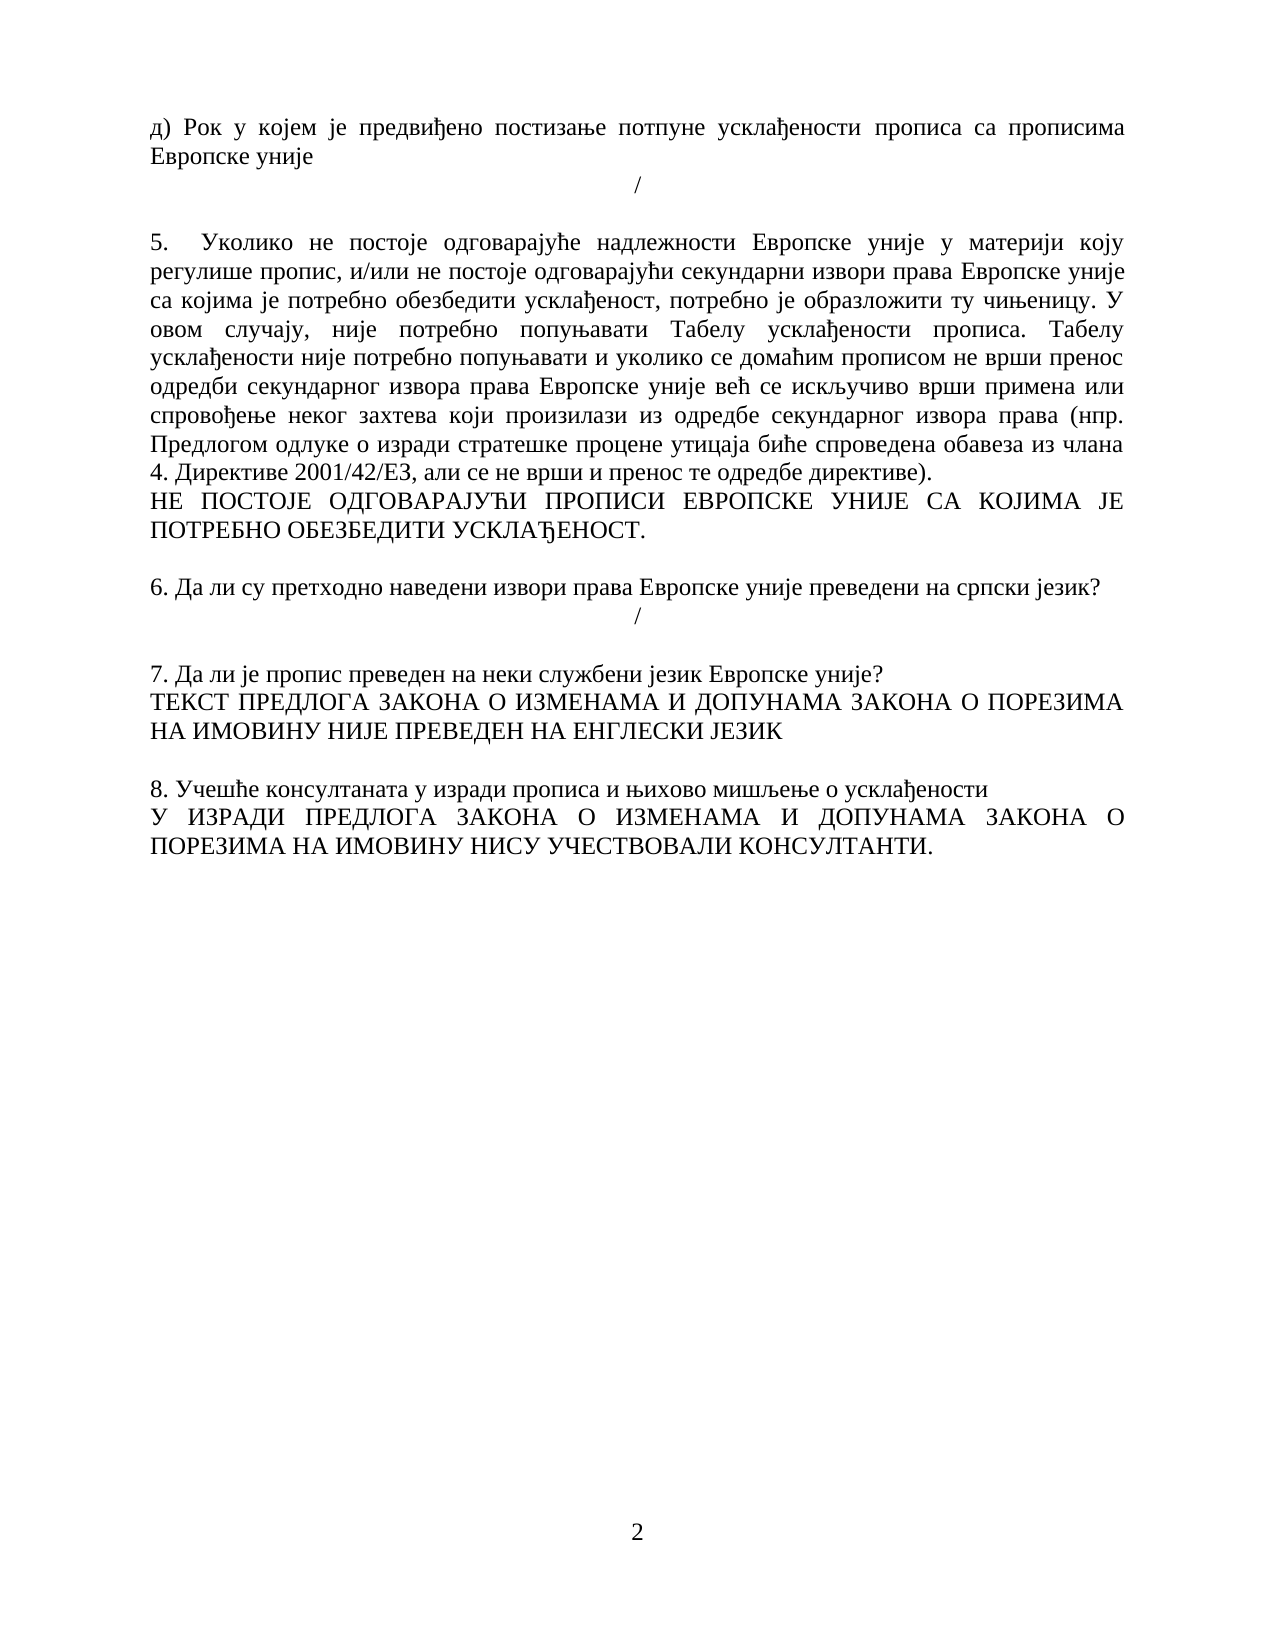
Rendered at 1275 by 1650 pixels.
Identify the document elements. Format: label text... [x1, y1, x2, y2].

text 7. Да ли је пропис преведен на неки службени језик Европске уније? [150, 659, 1125, 687]
text НЕ ПОСТОЈЕ ОДГОВАРАЈУЋИ ПРОПИСИ ЕВРОПСКЕ УНИЈЕ СА КОЈИМА ЈЕ ПОТРЕБНО ОБЕЗБЕДИТИ УСКЛАЂЕНОСТ. [150, 486, 1125, 544]
text 6. Да ли су претходно наведени извори права Европске уније преведени на српски језик? [150, 572, 1125, 601]
text / [150, 601, 1125, 630]
text 8. Учешће консултаната у изради прописа и њихово мишљење о усклађености [150, 774, 1125, 802]
text 5. Уколико не постоје одговарајуће надлежности Европске уније у материји коју регулише пропис, и/или не постоје одговарајући секундарни извори права Европске уније са којима је потребно обезбедити усклађеност, потребно је образложити ту чињеницу. У овом случају, није потребно попуњавати Табелу усклађености прописа. Табелу усклађености није потребно попуњавати и уколико се домаћим прописом не врши пренос одредби секундарног извора права Европске уније већ се искључиво врши примена или спровођење неког захтева који произилази из одредбе секундарног извора права (нпр. Предлогом одлуке о изради стратешке процене утицаја биће спроведена обавеза из члана 4. Директиве 2001/42/ЕЗ, али се не врши и пренос те одредбе директиве). [150, 227, 1125, 486]
text / [150, 170, 1125, 199]
text ТЕКСТ ПРЕДЛОГА ЗАКОНА О ИЗМЕНАМА И ДОПУНАМА ЗАКОНА О ПОРЕЗИМА НА ИМОВИНУ НИЈЕ ПРЕВЕДЕН НА ЕНГЛЕСКИ ЈЕЗИК [150, 687, 1125, 745]
text д) Рок у којем је предвиђено постизање потпуне усклађености прописа са прописима Европске уније [150, 112, 1125, 170]
text У ИЗРАДИ ПРЕДЛОГА ЗАКОНА О ИЗМЕНAМА И ДОПУНАМА ЗАКОНА О ПОРЕЗИМА НА ИМОВИНУ НИСУ УЧЕСТВОВАЛИ КОНСУЛТАНТИ. [150, 802, 1125, 860]
